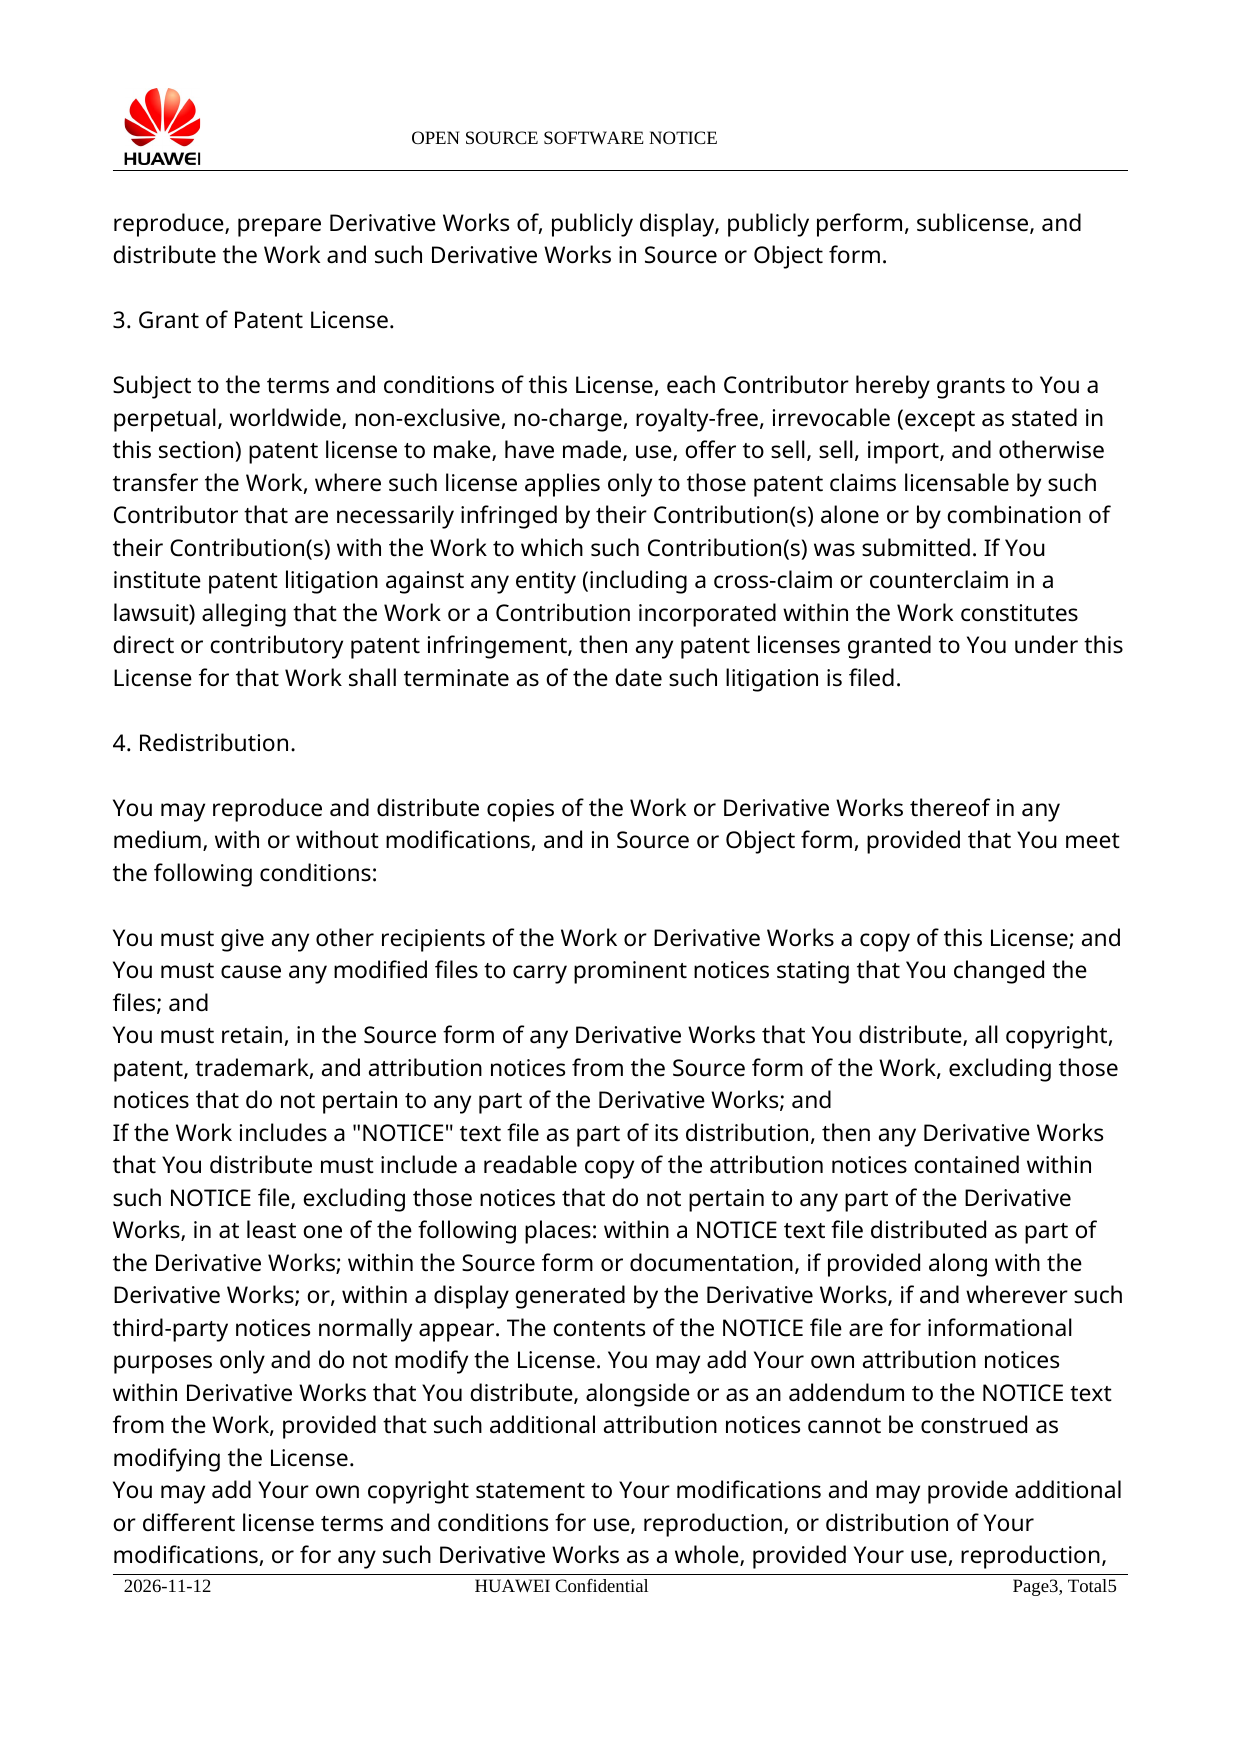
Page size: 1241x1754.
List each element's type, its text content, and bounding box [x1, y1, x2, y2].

text You must retain, in the Source form of any Derivative Works that You distribute, all copyright, patent, trademark, and attribution notices from the Source form of the Work, excluding those notices that do not pertain to any part of the Derivative Works; and [112, 1019, 1128, 1116]
text You must give any other recipients of the Work or Derivative Works a copy of this License; and [112, 921, 1128, 954]
text 4. Redistribution. [112, 726, 1128, 759]
text Subject to the terms and conditions of this License, each Contributor hereby grants to You a perpetual, worldwide, non-exclusive, no-charge, royalty-free, irrevocable (except as stated in this section) patent license to make, have made, use, offer to sell, sell, import, and otherwise transfer the Work, where such license applies only to those patent claims licensable by such Contributor that are necessarily infringed by their Contribution(s) alone or by combination of their Contribution(s) with the Work to which such Contribution(s) was submitted. If You institute patent litigation against any entity (including a cross-claim or counterclaim in a lawsuit) alleging that the Work or a Contribution incorporated within the Work constitutes direct or contributory patent infringement, then any patent licenses granted to You under this License for that Work shall terminate as of the date such litigation is filed. [112, 369, 1128, 694]
text 3. Grant of Patent License. [112, 304, 1128, 336]
text You may reproduce and distribute copies of the Work or Derivative Works thereof in any medium, with or without modifications, and in Source or Object form, provided that You meet the following conditions: [112, 791, 1128, 889]
picture [124, 88, 201, 165]
text If the Work includes a "NOTICE" text file as part of its distribution, then any Derivative Works that You distribute must include a readable copy of the attribution notices contained within such NOTICE file, excluding those notices that do not pertain to any part of the Derivative Works, in at least one of the following places: within a NOTICE text file distributed as part of the Derivative Works; within the Source form or documentation, if provided along with the Derivative Works; or, within a display generated by the Derivative Works, if and wherever such third-party notices normally appear. The contents of the NOTICE file are for informational purposes only and do not modify the License. You may add Your own attribution notices within Derivative Works that You distribute, alongside or as an addendum to the NOTICE text from the Work, provided that such additional attribution notices cannot be construed as modifying the License. [112, 1116, 1128, 1474]
text You must cause any modified files to carry prominent notices stating that You changed the files; and [112, 954, 1128, 1019]
